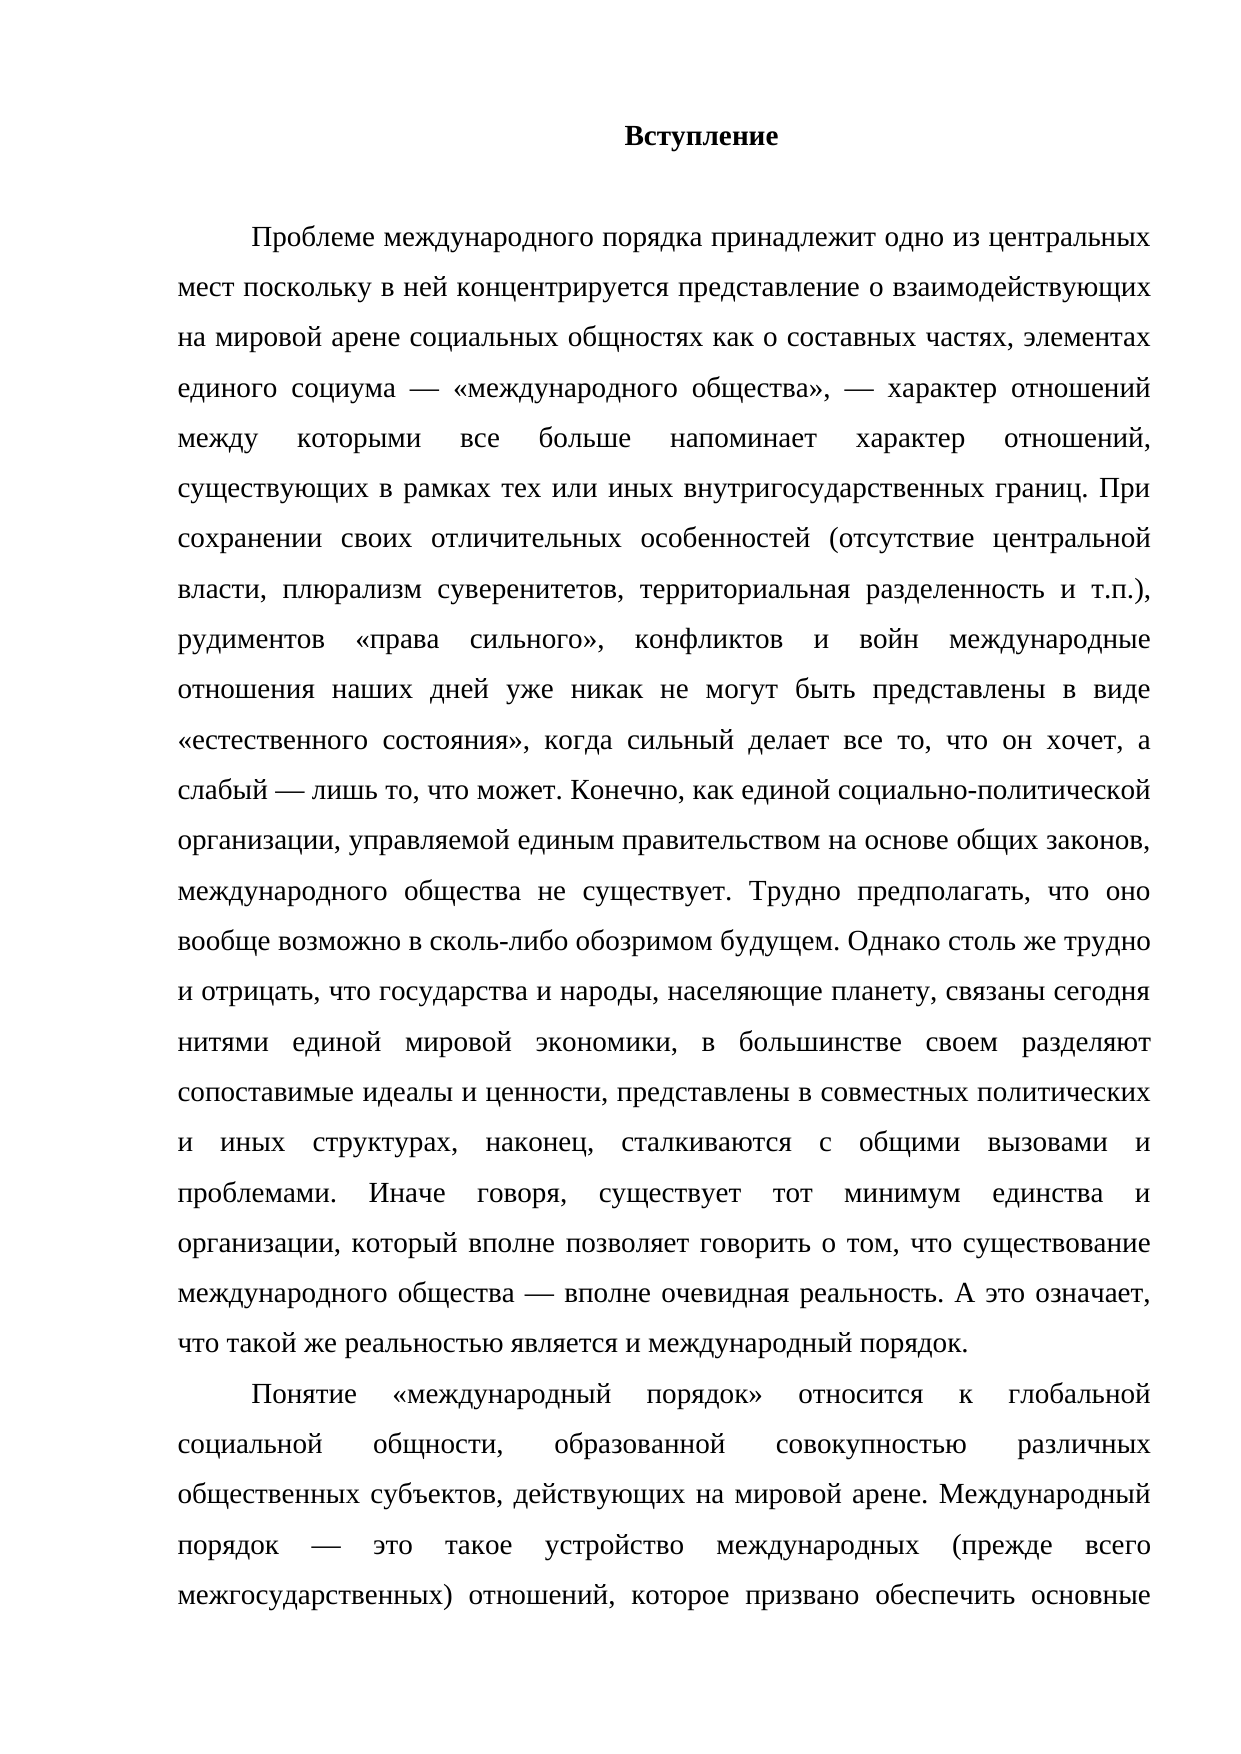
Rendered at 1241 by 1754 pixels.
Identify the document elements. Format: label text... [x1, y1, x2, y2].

text Вступление [177, 118, 1152, 152]
text Проблеме международного порядка принадлежит одно из центральных мест поскольку в ней концентрируется представление о взаимодействующих на мировой арене социальных общностях как о составных частях, элементах единого социума — «международного общества», — характер отношений между которыми все больше напоминает характер отношений, существующих в рамках тех или иных внутригосударственных границ. При сохранении своих отличительных особенностей (отсутствие центральной власти, плюрализм суверенитетов, территориальная разделенность и т.п.), рудиментов «права сильного», конфликтов и войн международные отношения наших дней уже никак не могут быть представлены в виде «естественного состояния», когда сильный делает все то, что он хочет, а слабый — лишь то, что может. Конечно, как единой социально-политической организации, управляемой единым правительством на основе общих законов, международного общества не существует. Трудно предполагать, что оно вообще возможно в сколь-либо обозримом будущем. Однако столь же трудно и отрицать, что государства и народы, населяющие планету, связаны сегодня нитями единой мировой экономики, в большинстве своем разделяют сопоставимые идеалы и ценности, представлены в совместных политических и иных структурах, наконец, сталкиваются с общими вызовами и проблемами. Иначе говоря, существует тот минимум единства и организации, который вполне позволяет говорить о том, что существование международного общества — вполне очевидная реальность. А это означает, что такой же реальностью является и международный порядок. [177, 219, 1152, 1359]
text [177, 1376, 1152, 1611]
